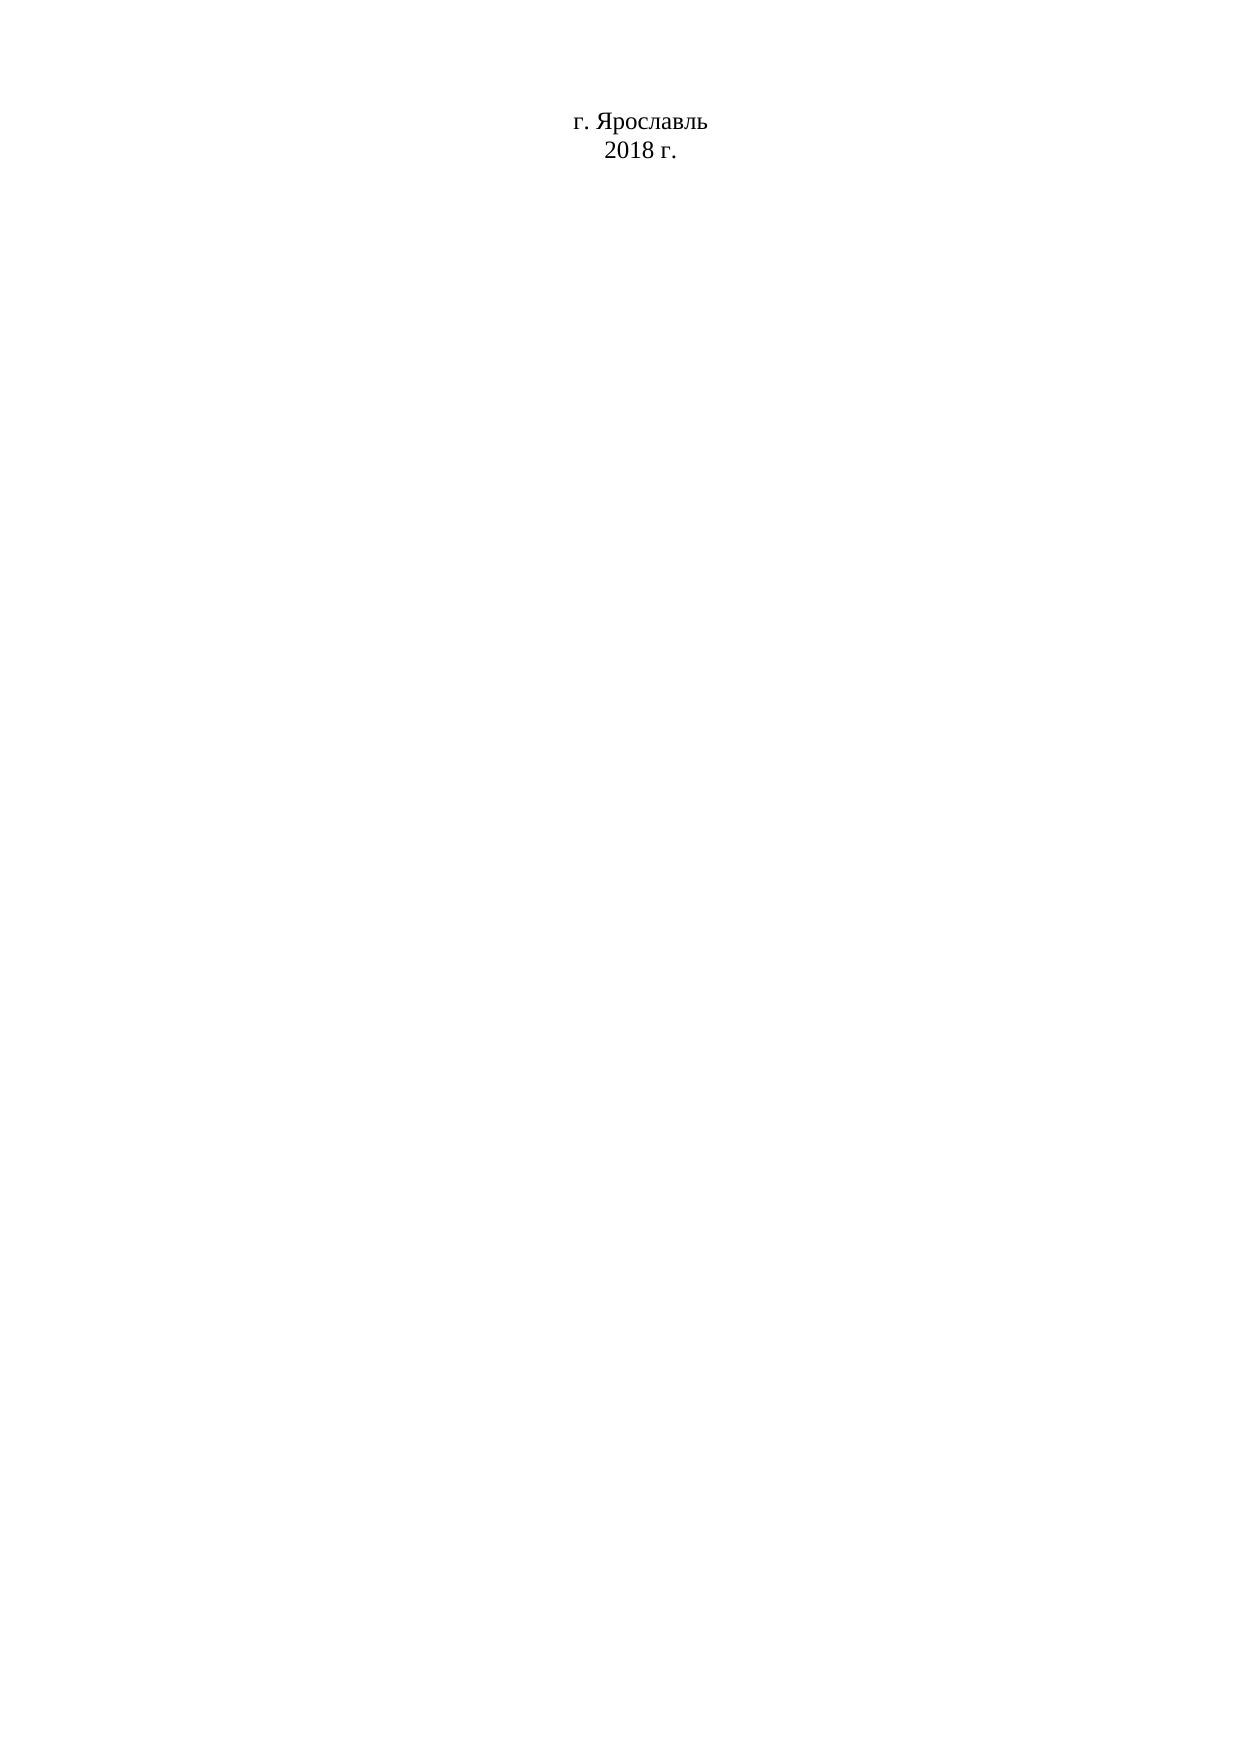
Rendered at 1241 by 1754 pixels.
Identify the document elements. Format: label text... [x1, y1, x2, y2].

text г. Ярославль 2018 г. [129, 106, 1152, 163]
